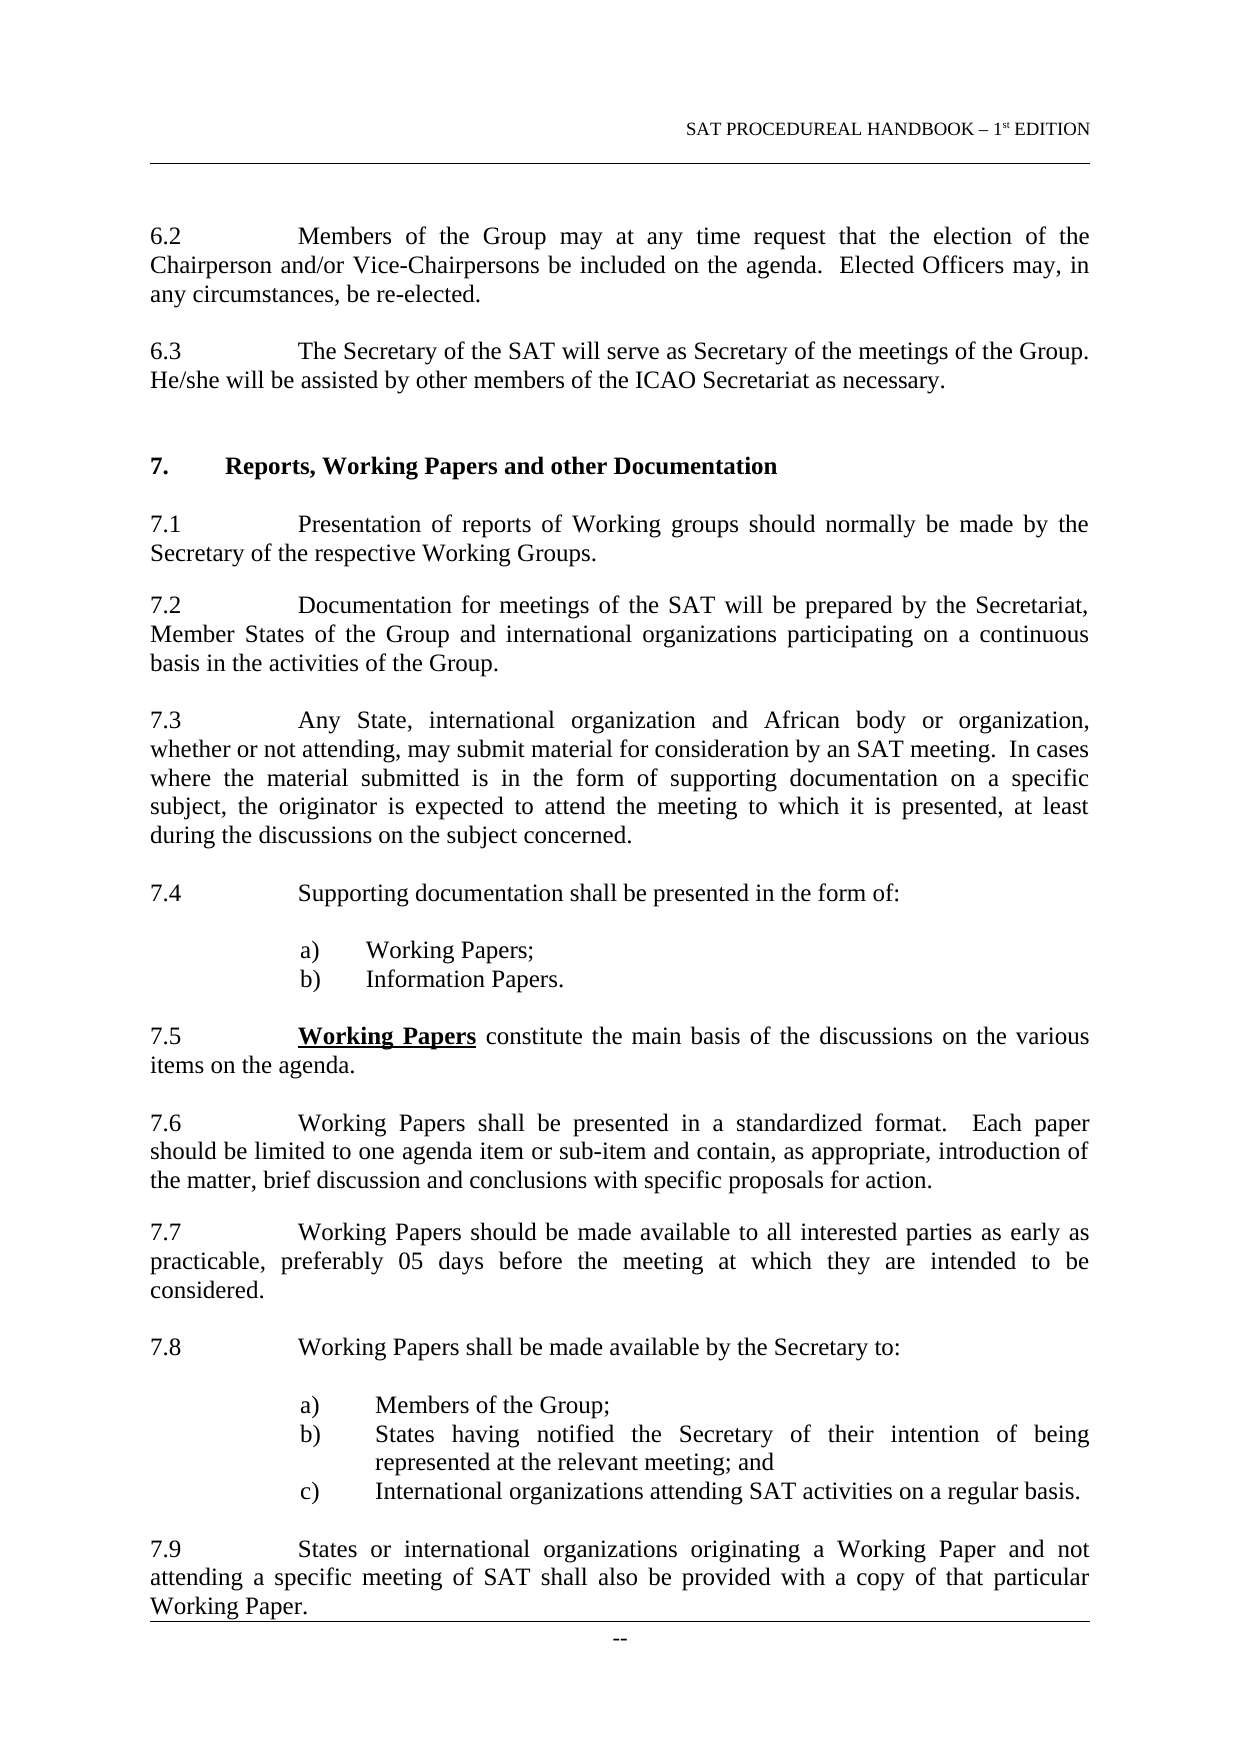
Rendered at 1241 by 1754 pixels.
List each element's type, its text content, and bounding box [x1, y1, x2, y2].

list Working Papers shall be made available by the Secretary to: [150, 1332, 1090, 1361]
text 7. Reports, Working Papers and other Documentation [150, 451, 1090, 480]
list The Secretary of the SAT will serve as Secretary of the meetings of the Group. He/she will be assisted by other members of the ICAO Secretariat as necessary. [150, 336, 1090, 394]
list International organizations attending SAT activities on a regular basis. [300, 1476, 1090, 1505]
list Working Papers shall be presented in a standardized format. Each paper should be limited to one agenda item or sub-item and contain, as appropriate, introduction of the matter, brief discussion and conclusions with specific proposals for action. [150, 1108, 1090, 1194]
list Supporting documentation shall be presented in the form of: [150, 878, 1090, 906]
list Presentation of reports of Working groups should normally be made by the Secretary of the respective Working Groups. [150, 509, 1090, 566]
text a) Working Papers; [150, 935, 1090, 964]
list States or international organizations originating a Working Paper and not attending a specific meeting of SAT shall also be provided with a copy of that particular Working Paper. [150, 1534, 1090, 1620]
list Members of the Group may at any time request that the election of the Chairperson and/or Vice-Chairpersons be included on the agenda. Elected Officers may, in any circumstances, be re-elected. [150, 221, 1090, 308]
list Members of the Group; [300, 1390, 1090, 1419]
list Working Papers should be made available to all interested parties as early as practicable, preferably 05 days before the meeting at which they are intended to be considered. [150, 1217, 1090, 1304]
text b) Information Papers. [150, 964, 1090, 993]
list Working Papers constitute the main basis of the discussions on the various items on the agenda. [150, 1021, 1090, 1079]
list States having notified the Secretary of their intention of being represented at the relevant meeting; and [300, 1419, 1090, 1476]
list Documentation for meetings of the SAT will be prepared by the Secretariat, Member States of the Group and international organizations participating on a continuous basis in the activities of the Group. [150, 590, 1090, 676]
list Any State, international organization and African body or organization, whether or not attending, may submit material for consideration by an SAT meeting. In cases where the material submitted is in the form of supporting documentation on a specific subject, the originator is expected to attend the meeting to which it is presented, at least during the discussions on the subject concerned. [150, 705, 1090, 849]
